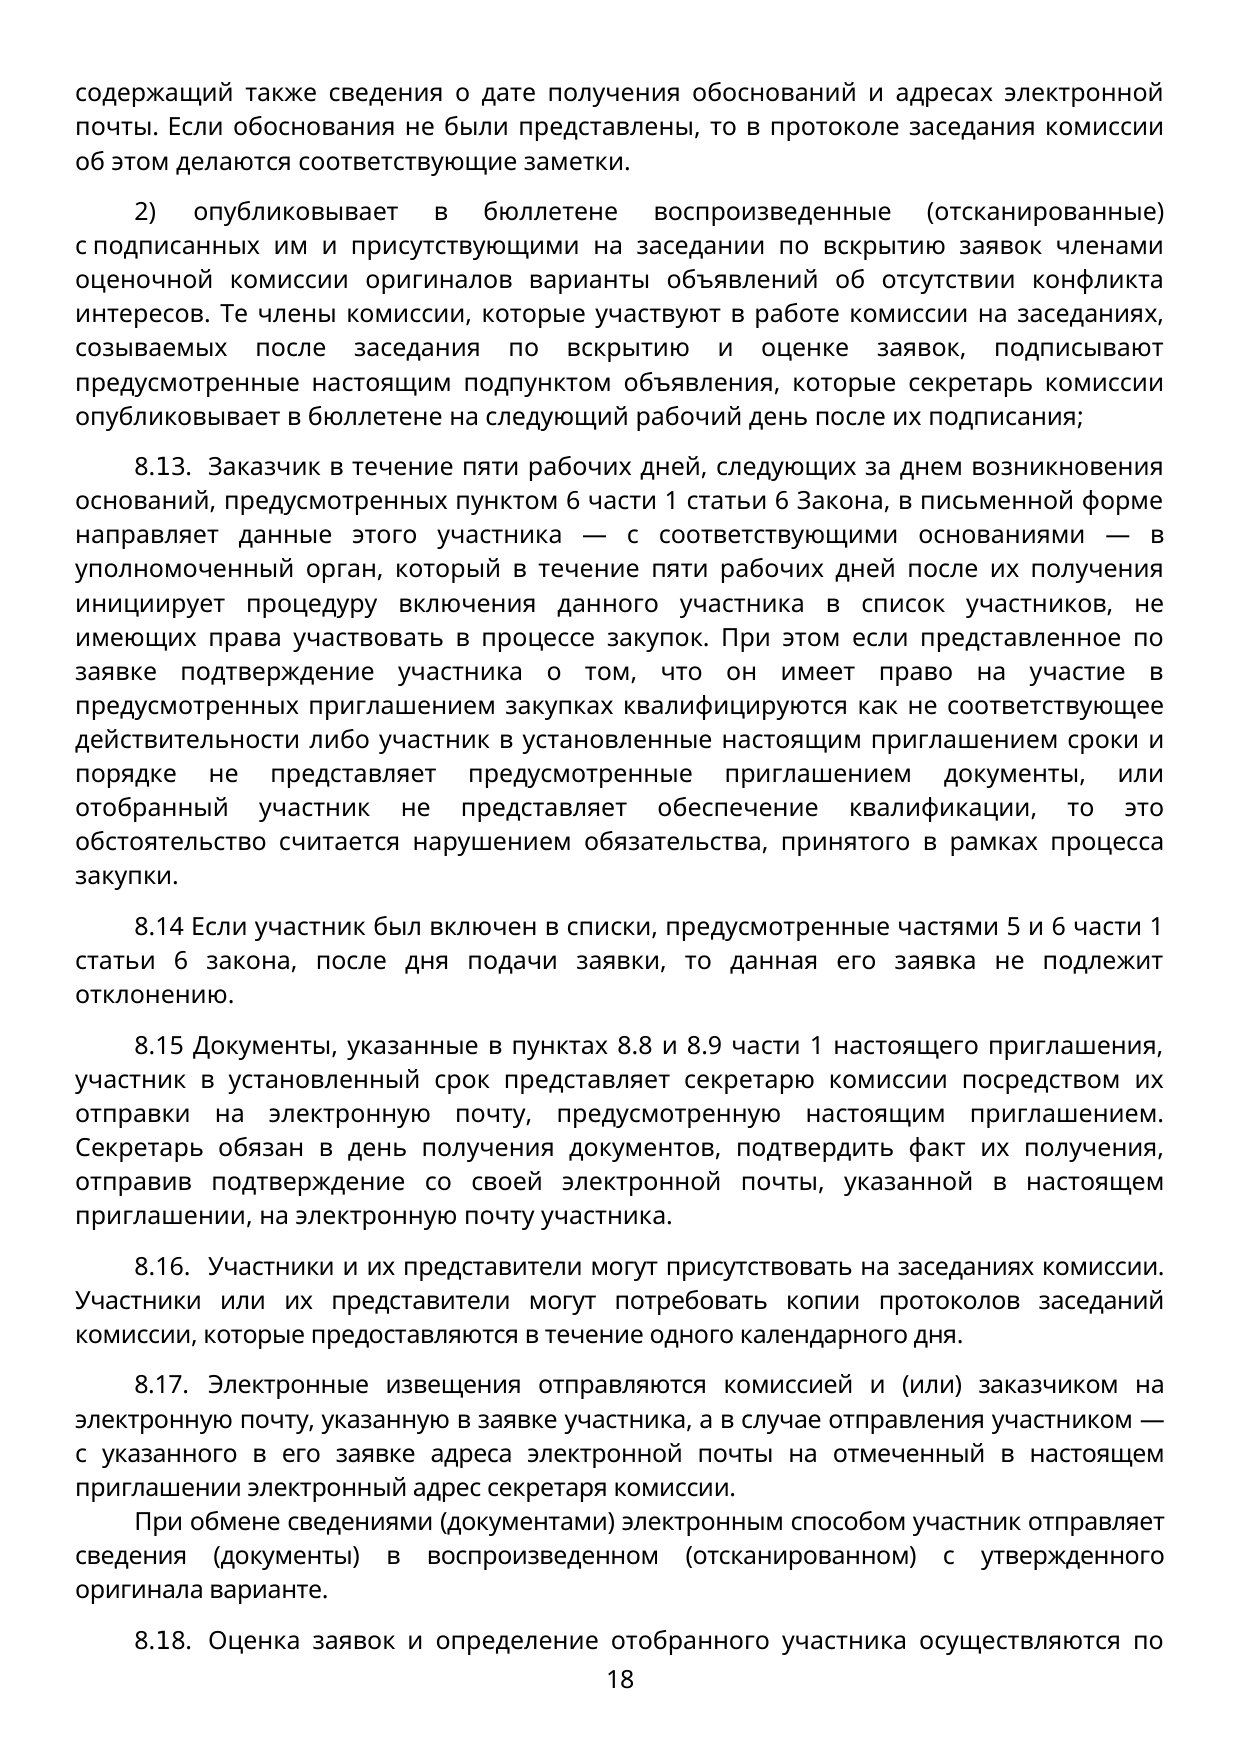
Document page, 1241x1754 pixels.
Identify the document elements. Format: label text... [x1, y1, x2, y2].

text 8.14 Если участник был включен в списки, предусмотренные частями 5 и 6 части 1 статьи 6 закона, после дня подачи заявки, то данная его заявка не подлежит отклонению. [75, 908, 1165, 1011]
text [75, 1622, 1165, 1656]
text 8.15 Документы, указанные в пунктах 8.8 и 8.9 части 1 настоящего приглашения, участник в установленный срок представляет секретарю комиссии посредством их отправки на электронную почту, предусмотренную настоящим приглашением. Секретарь обязан в день получения документов, подтвердить факт их получения, отправив подтверждение со своей электронной почты, указанной в настоящем приглашении, на электронную почту участника. [75, 1027, 1165, 1232]
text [75, 75, 1165, 177]
text 8.13. Заказчик в течение пяти рабочих дней, следующих за днем возникновения оснований, предусмотренных пунктом 6 части 1 статьи 6 Закона, в письменной форме направляет данные этого участника — с соответствующими основаниями — в уполномоченный орган, который в течение пяти рабочих дней после их получения инициирует процедуру включения данного участника в список участников, не имеющих права участвовать в процессе закупок. При этом если представленное по заявке подтверждение участника о том, что он имеет право на участие в предусмотренных приглашением закупках квалифицируются как не соответствующее действительности либо участник в установленные настоящим приглашением сроки и порядке не представляет предусмотренные приглашением документы, или отобранный участник не представляет обеспечение квалификации, то это обстоятельство считается нарушением обязательства, принятого в рамках процесса закупки. [75, 449, 1165, 892]
text 2) опубликовывает в бюллетене воспроизведенные (отсканированные) с подписанных им и присутствующими на заседании по вскрытию заявок членами оценочной комиссии оригиналов варианты объявлений об отсутствии конфликта интересов. Те члены комиссии, которые участвуют в работе комиссии на заседаниях, созываемых после заседания по вскрытию и оценке заявок, подписывают предусмотренные настоящим подпунктом объявления, которые секретарь комиссии опубликовывает в бюллетене на следующий рабочий день после их подписания; [75, 194, 1165, 432]
text При обмене сведениями (документами) электронным способом участник отправляет сведения (документы) в воспроизведенном (отсканированном) с утвержденного оригинала варианте. [75, 1503, 1165, 1606]
text 8.17. Электронные извещения отправляются комиссией и (или) заказчиком на электронную почту, указанную в заявке участника, а в случае отправления участником — с указанного в его заявке адреса электронной почты на отмеченный в настоящем приглашении электронный адрес секретаря комиссии. [75, 1367, 1165, 1503]
text 8.16. Участники и их представители могут присутствовать на заседаниях комиссии. Участники или их представители могут потребовать копии протоколов заседаний комиссии, которые предоставляются в течение одного календарного дня. [75, 1248, 1165, 1351]
